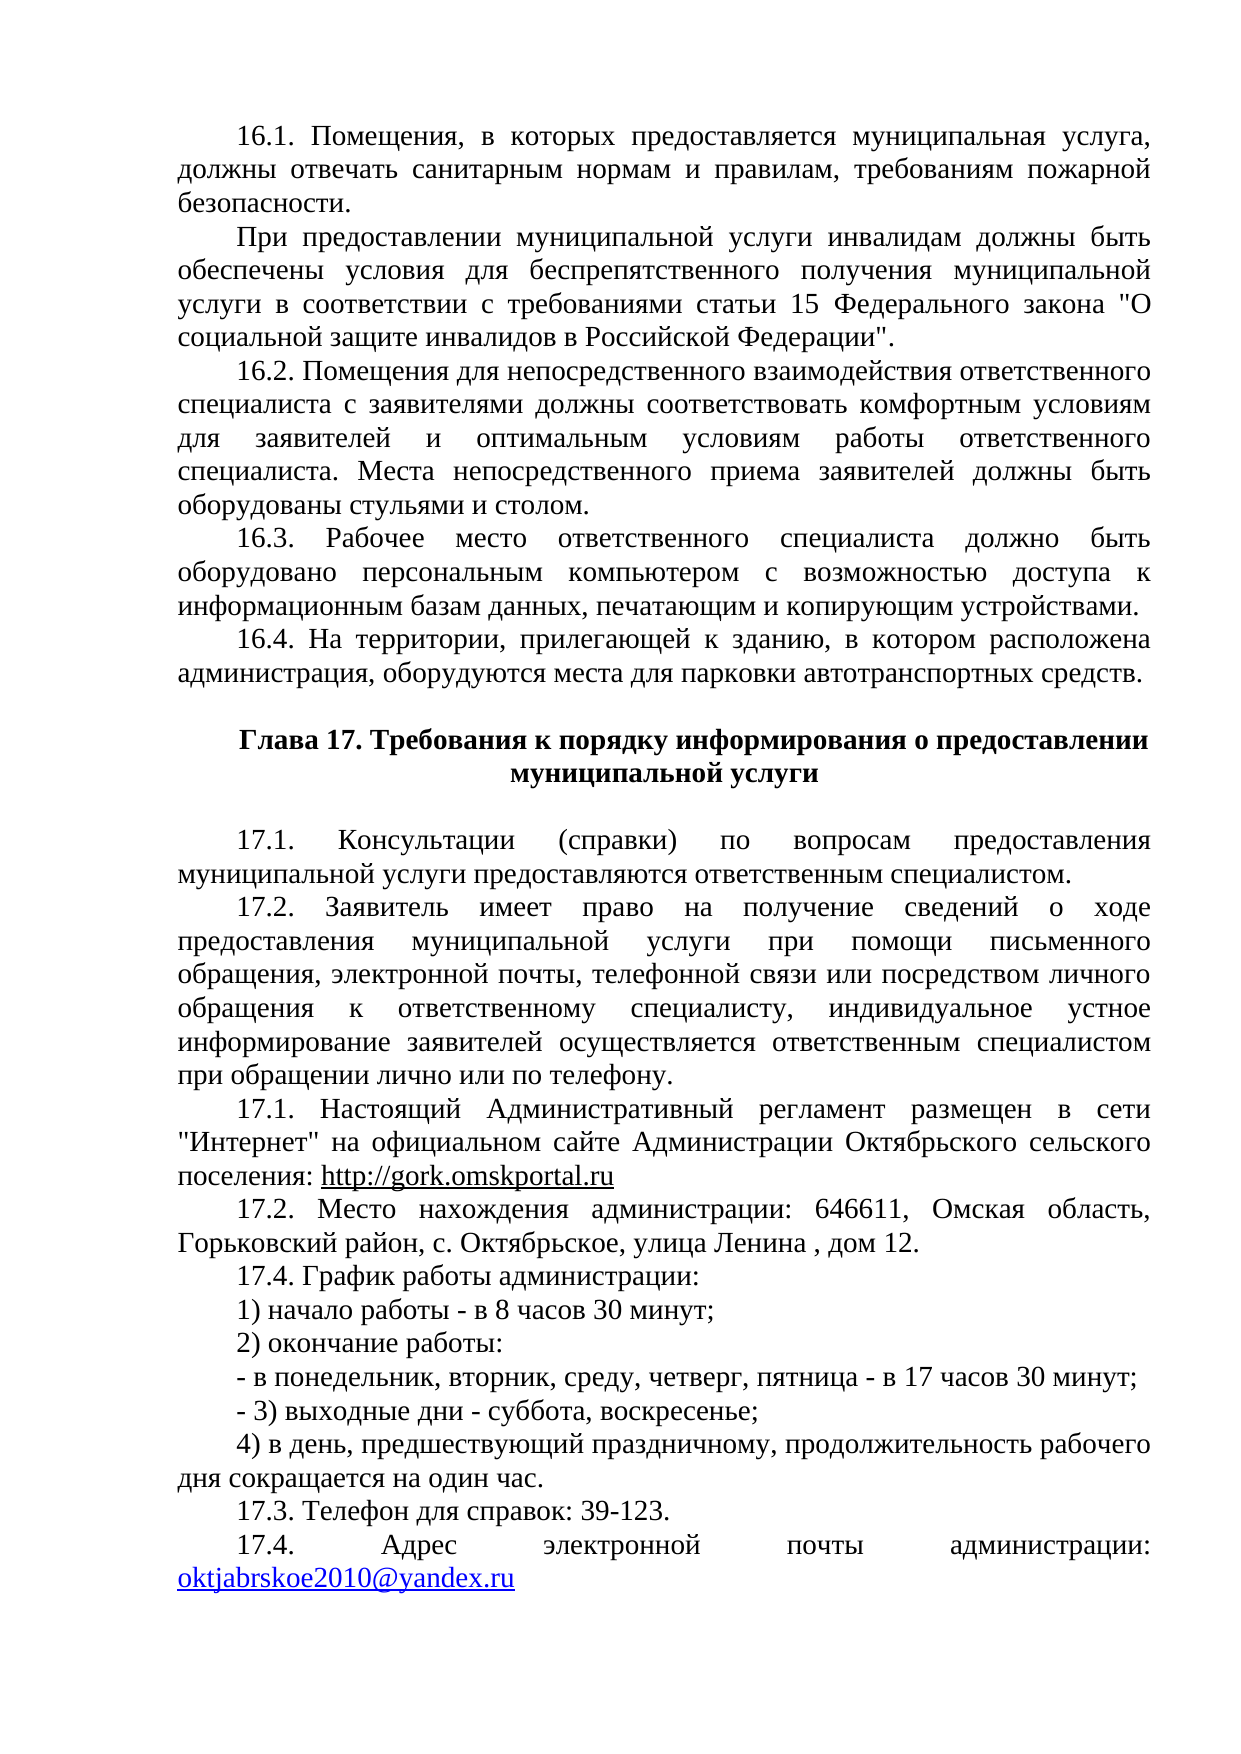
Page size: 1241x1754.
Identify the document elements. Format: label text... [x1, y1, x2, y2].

text 16.2. Помещения для непосредственного взаимодействия ответственного специалиста с заявителями должны соответствовать комфортным условиям для заявителей и оптимальным условиям работы ответственного специалиста. Места непосредственного приема заявителей должны быть оборудованы стульями и столом. [177, 353, 1152, 521]
text 1) начало работы - в 8 часов 30 минут; [177, 1292, 1152, 1326]
text - в понедельник, вторник, среду, четверг, пятница - в 17 часов 30 минут; [177, 1359, 1152, 1393]
text 17.3. Телефон для справок: 39-123. [177, 1493, 1152, 1527]
text 16.4. На территории, прилегающей к зданию, в котором расположена администрация, оборудуются места для парковки автотранспортных средств. [177, 621, 1152, 688]
text 17.4. Адрес электронной почты администрации: oktjabrskoe2010@yandex.ru [177, 1527, 1152, 1594]
text 2) окончание работы: [177, 1326, 1152, 1359]
text 17.2. Место нахождения администрации: 646611, Омская область, Горьковский район, с. Октябрьское, улица Ленина , дом 12. [177, 1191, 1152, 1258]
text 17.1. Настоящий Административный регламент размещен в сети "Интернет" на официальном сайте Администрации Октябрьского сельского поселения: http://gork.omskportal.ru [177, 1091, 1152, 1191]
text 17.4. График работы администрации: [177, 1258, 1152, 1292]
text 17.2. Заявитель имеет право на получение сведений о ходе предоставления муниципальной услуги при помощи письменного обращения, электронной почты, телефонной связи или посредством личного обращения к ответственному специалисту, индивидуальное устное информирование заявителей осуществляется ответственным специалистом при обращении лично или по телефону. [177, 889, 1152, 1091]
text 16.1. Помещения, в которых предоставляется муниципальная услуга, должны отвечать санитарным нормам и правилам, требованиям пожарной безопасности. [177, 118, 1152, 219]
text 16.3. Рабочее место ответственного специалиста должно быть оборудовано персональным компьютером с возможностью доступа к информационным базам данных, печатающим и копирующим устройствами. [177, 521, 1152, 621]
text При предоставлении муниципальной услуги инвалидам должны быть обеспечены условия для беспрепятственного получения муниципальной услуги в соответствии с требованиями статьи 15 Федерального закона "О социальной защите инвалидов в Российской Федерации". [177, 219, 1152, 353]
text 17.1. Консультации (справки) по вопросам предоставления муниципальной услуги предоставляются ответственным специалистом. [177, 822, 1152, 889]
text 4) в день, предшествующий праздничному, продолжительность рабочего дня сокращается на один час. [177, 1426, 1152, 1493]
text Глава 17. Требования к порядку информирования о предоставлении муниципальной услуги [177, 722, 1152, 789]
text - 3) выходные дни - суббота, воскресенье; [177, 1393, 1152, 1426]
